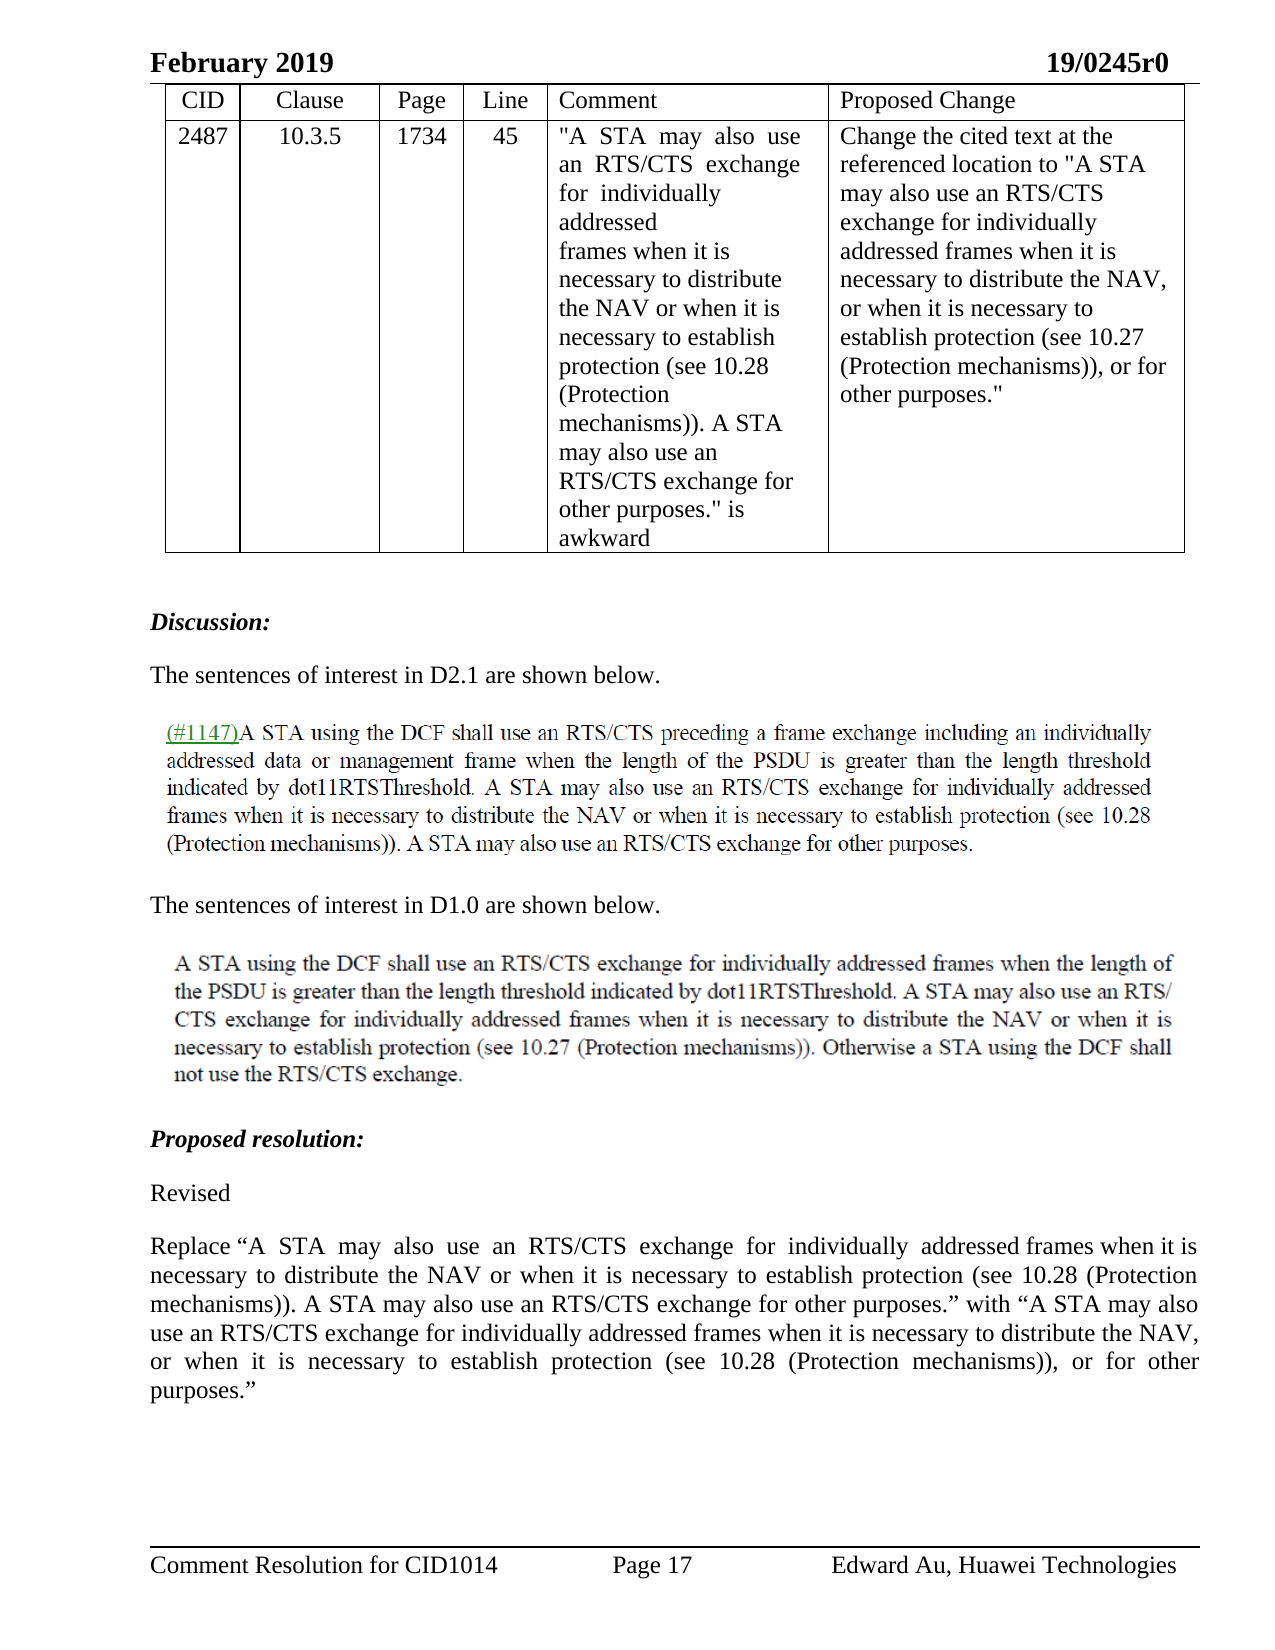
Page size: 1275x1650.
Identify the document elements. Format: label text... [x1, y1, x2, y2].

table_header Line [464, 85, 547, 120]
text The sentences of interest in D2.1 are shown below. [150, 661, 1200, 689]
table_cell "A STA may also use an RTS/CTS exchange for individually addressed frames when it is necessary to distribute the NAV or when it is necessary to establish protection (see 10.28 (Protection mechanisms)). A STA may also use an RTS/CTS exchange for other purposes." is awkward [548, 121, 828, 552]
text Discussion: [150, 607, 1200, 636]
table_header CID [166, 85, 239, 120]
table_cell 1734 [380, 121, 463, 552]
text Replace “A STA may also use an RTS/CTS exchange for individually addressed frames when it is necessary to distribute the NAV or when it is necessary to establish protection (see 10.28 (Protection mechanisms)). A STA may also use an RTS/CTS exchange for other purposes.” with “A STA may also use an RTS/CTS exchange for individually addressed frames when it is necessary to distribute the NAV, or when it is necessary to establish protection (see 10.28 (Protection mechanisms)), or for other purposes.” [150, 1231, 1200, 1404]
text The sentences of interest in D1.0 are shown below. [150, 890, 1200, 919]
table_header Page [380, 85, 463, 120]
table_cell 2487 [166, 121, 239, 552]
table_header Proposed Change [829, 85, 1184, 120]
text Revised [150, 1178, 1200, 1206]
table_cell 45 [464, 121, 547, 552]
table_header Comment [548, 85, 828, 120]
text Proposed resolution: [150, 1124, 1200, 1153]
table_cell Change the cited text at the referenced location to "A STA may also use an RTS/CTS exchange for individually addressed frames when it is necessary to distribute the NAV, or when it is necessary to establish protection (see 10.27 (Protection mechanisms)), or for other purposes." [829, 121, 1184, 552]
table_header Clause [241, 85, 379, 120]
table_cell 10.3.5 [241, 121, 379, 552]
